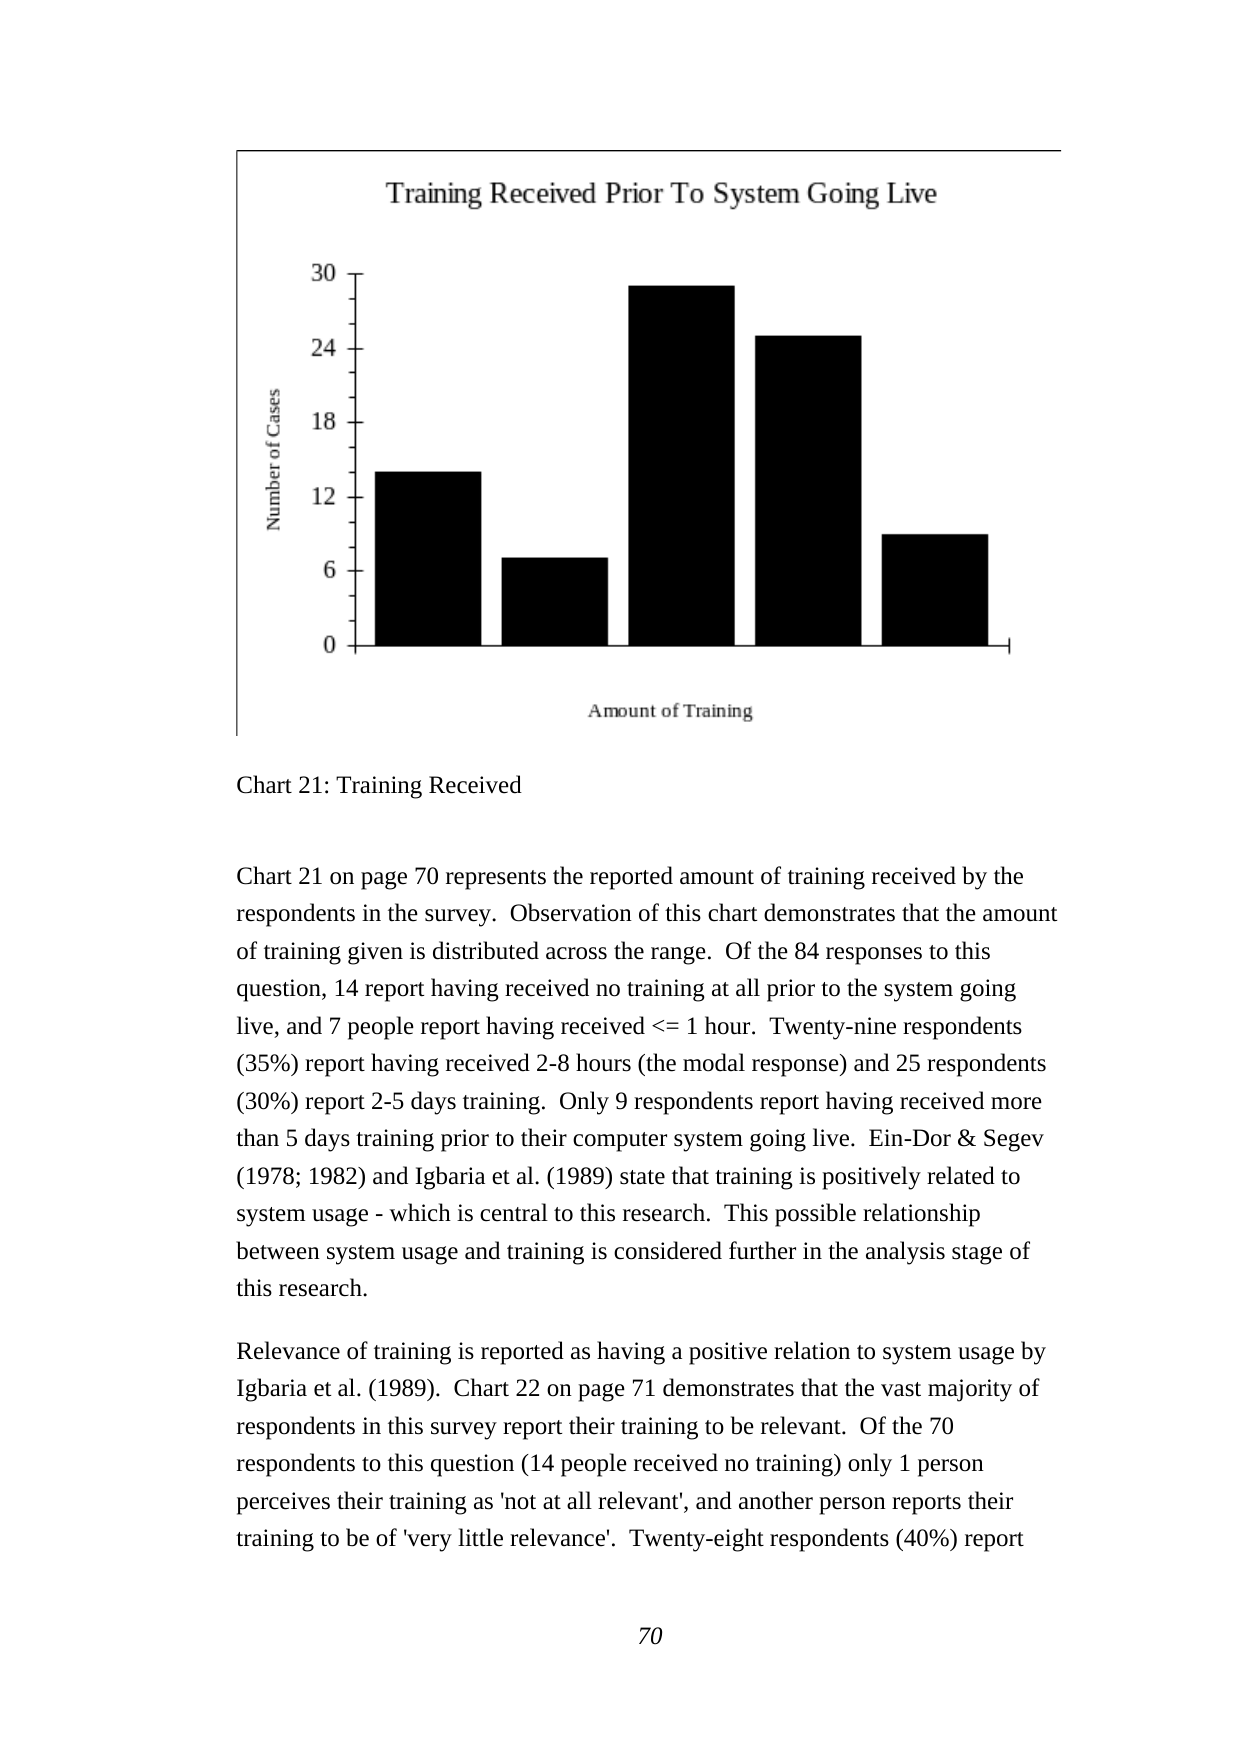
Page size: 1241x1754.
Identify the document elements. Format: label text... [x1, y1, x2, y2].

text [236, 1327, 1063, 1552]
